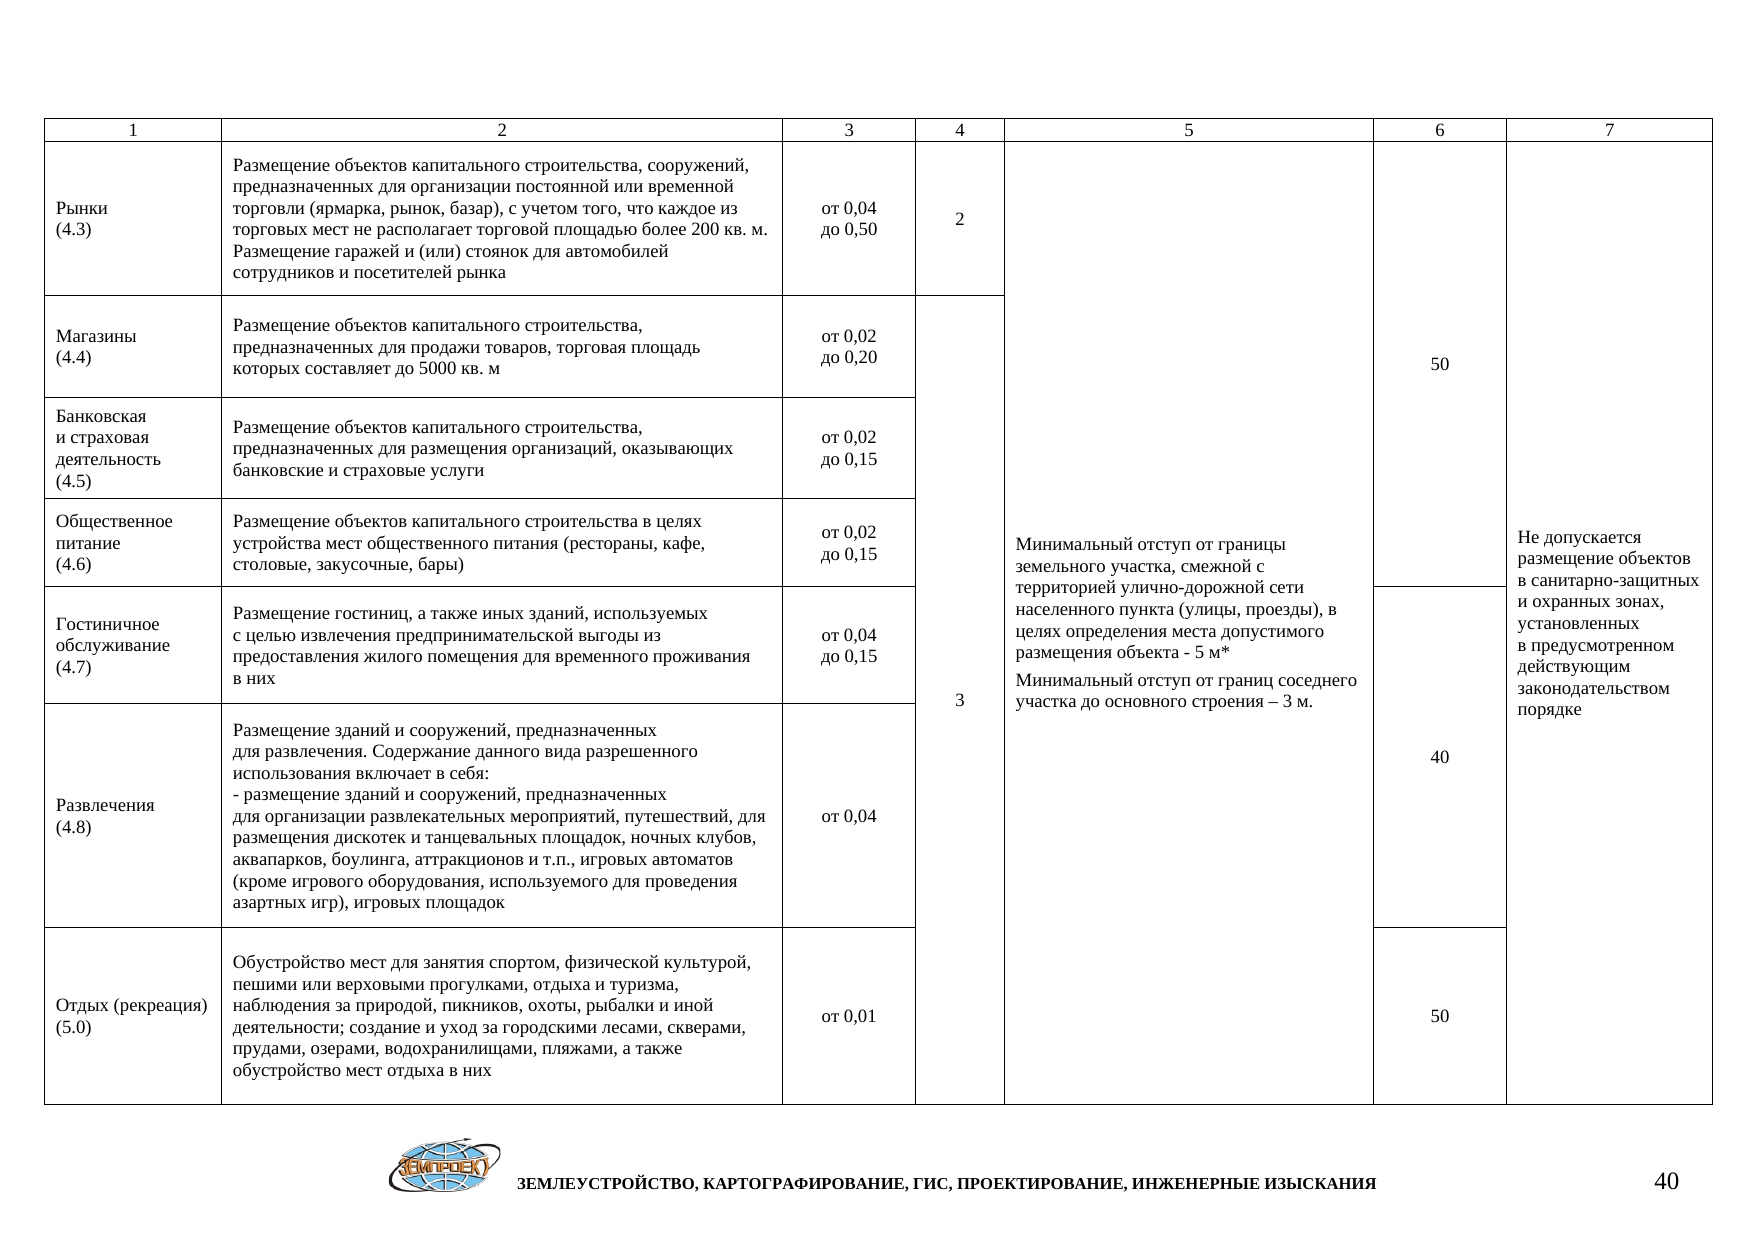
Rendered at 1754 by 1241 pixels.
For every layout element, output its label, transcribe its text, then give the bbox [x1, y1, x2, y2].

table_cell Не допускается размещение объектов в санитарно-защитных и охранных зонах, установленных в предусмотренном действующим законодательством порядке [1507, 142, 1712, 1103]
table_header 3 [783, 119, 915, 141]
table_cell от 0,02 до 0,15 [783, 398, 915, 498]
table_cell от 0,04 до 0,50 [783, 142, 915, 295]
table_cell Банковская и страховая деятельность (4.5) [45, 398, 221, 498]
table_cell Размещение объектов капитального строительства, сооружений, предназначенных для организации постоянной или временной торговли (ярмарка, рынок, базар), с учетом того, что каждое из торговых мест не располагает торговой площадью более 200 кв. м. Размещение гаражей и (или) стоянок для автомобилей сотрудников и посетителей рынка [222, 142, 782, 295]
table_cell Рынки (4.3) [45, 142, 221, 295]
table_cell Магазины (4.4) [45, 296, 221, 397]
table_cell 50 [1374, 142, 1506, 586]
table_cell Размещение зданий и сооружений, предназначенных для развлечения. Содержание данного вида разрешенного использования включает в себя: - размещение зданий и сооружений, предназначенных для организации развлекательных мероприятий, путешествий, для размещения дискотек и танцевальных площадок, ночных клубов, аквапарков, боулинга, аттракционов и т.п., игровых автоматов (кроме игрового оборудования, используемого для проведения азартных игр), игровых площадок [222, 704, 782, 927]
table_cell Гостиничное обслуживание (4.7) [45, 587, 221, 703]
table_cell Размещение объектов капитального строительства, предназначенных для размещения организаций, оказывающих банковские и страховые услуги [222, 398, 782, 498]
table_header 6 [1374, 119, 1506, 141]
table_cell Размещение объектов капитального строительства в целях устройства мест общественного питания (рестораны, кафе, столовые, закусочные, бары) [222, 499, 782, 586]
table_cell от 0,02 до 0,15 [783, 499, 915, 586]
table_cell 2 [916, 142, 1004, 295]
table_cell Развлечения (4.8) [45, 704, 221, 927]
table_header 4 [916, 119, 1004, 141]
table_cell Размещение гостиниц, а также иных зданий, используемых с целью извлечения предпринимательской выгоды из предоставления жилого помещения для временного проживания в них [222, 587, 782, 703]
table_header 1 [45, 119, 221, 141]
picture [388, 1138, 501, 1192]
table_header 2 [222, 119, 782, 141]
table_cell от 0,04 до 0,15 [783, 587, 915, 703]
table_cell Отдых (рекреация) (5.0) [45, 928, 221, 1103]
table_cell 40 [1374, 587, 1506, 927]
table_header 7 [1507, 119, 1712, 141]
table_cell от 0,02 до 0,20 [783, 296, 915, 397]
table_cell от 0,04 [783, 704, 915, 927]
table_cell от 0,01 [783, 928, 915, 1103]
table_cell Общественное питание (4.6) [45, 499, 221, 586]
table_header 5 [1005, 119, 1373, 141]
table_cell 50 [1374, 928, 1506, 1103]
table_cell 3 [916, 296, 1004, 1103]
table_cell Обустройство мест для занятия спортом, физической культурой, пешими или верховыми прогулками, отдыха и туризма, наблюдения за природой, пикников, охоты, рыбалки и иной деятельности; создание и уход за городскими лесами, скверами, прудами, озерами, водохранилищами, пляжами, а также обустройство мест отдыха в них [222, 928, 782, 1103]
table_cell Размещение объектов капитального строительства, предназначенных для продажи товаров, торговая площадь которых составляет до 5000 кв. м [222, 296, 782, 397]
